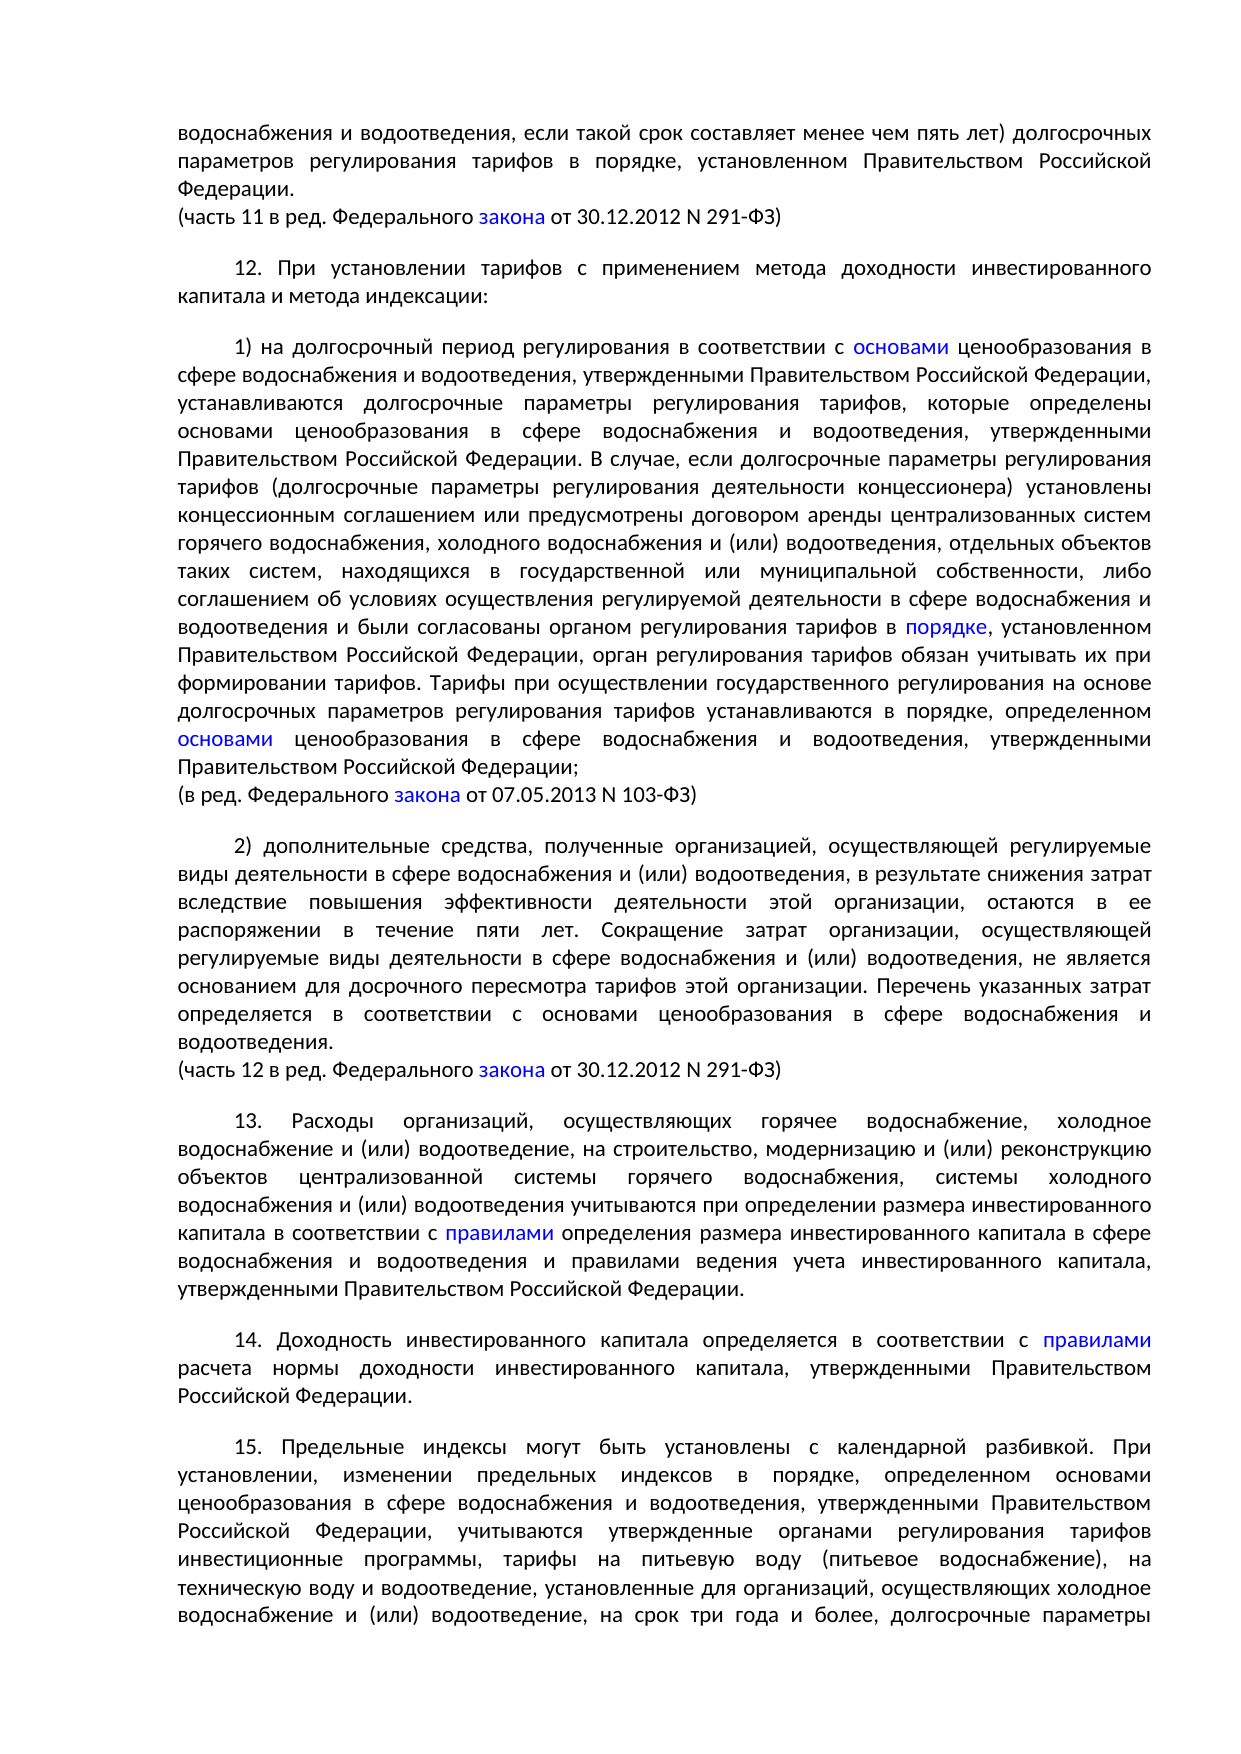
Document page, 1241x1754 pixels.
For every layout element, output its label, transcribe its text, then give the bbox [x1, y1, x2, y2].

text 12. При установлении тарифов с применением метода доходности инвестированного капитала и метода индексации: [177, 253, 1152, 309]
text 1) на долгосрочный период регулирования в соответствии с основами ценообразования в сфере водоснабжения и водоотведения, утвержденными Правительством Российской Федерации, устанавливаются долгосрочные параметры регулирования тарифов, которые определены основами ценообразования в сфере водоснабжения и водоотведения, утвержденными Правительством Российской Федерации. В случае, если долгосрочные параметры регулирования тарифов (долгосрочные параметры регулирования деятельности концессионера) установлены концессионным соглашением или предусмотрены договором аренды централизованных систем горячего водоснабжения, холодного водоснабжения и (или) водоотведения, отдельных объектов таких систем, находящихся в государственной или муниципальной собственности, либо соглашением об условиях осуществления регулируемой деятельности в сфере водоснабжения и водоотведения и были согласованы органом регулирования тарифов в порядке, установленном Правительством Российской Федерации, орган регулирования тарифов обязан учитывать их при формировании тарифов. Тарифы при осуществлении государственного регулирования на основе долгосрочных параметров регулирования тарифов устанавливаются в порядке, определенном основами ценообразования в сфере водоснабжения и водоотведения, утвержденными Правительством Российской Федерации; [177, 332, 1152, 780]
text 13. Расходы организаций, осуществляющих горячее водоснабжение, холодное водоснабжение и (или) водоотведение, на строительство, модернизацию и (или) реконструкцию объектов централизованной системы горячего водоснабжения, системы холодного водоснабжения и (или) водоотведения учитываются при определении размера инвестированного капитала в соответствии с правилами определения размера инвестированного капитала в сфере водоснабжения и водоотведения и правилами ведения учета инвестированного капитала, утвержденными Правительством Российской Федерации. [177, 1106, 1152, 1303]
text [177, 118, 1152, 202]
text (часть 11 в ред. Федерального закона от 30.12.2012 N 291-ФЗ) [177, 202, 1152, 230]
text (в ред. Федерального закона от 07.05.2013 N 103-ФЗ) [177, 780, 1152, 808]
text 14. Доходность инвестированного капитала определяется в соответствии с правилами расчета нормы доходности инвестированного капитала, утвержденными Правительством Российской Федерации. [177, 1326, 1152, 1409]
text 2) дополнительные средства, полученные организацией, осуществляющей регулируемые виды деятельности в сфере водоснабжения и (или) водоотведения, в результате снижения затрат вследствие повышения эффективности деятельности этой организации, остаются в ее распоряжении в течение пяти лет. Сокращение затрат организации, осуществляющей регулируемые виды деятельности в сфере водоснабжения и (или) водоотведения, не является основанием для досрочного пересмотра тарифов этой организации. Перечень указанных затрат определяется в соответствии с основами ценообразования в сфере водоснабжения и водоотведения. [177, 831, 1152, 1056]
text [177, 1432, 1152, 1629]
text (часть 12 в ред. Федерального закона от 30.12.2012 N 291-ФЗ) [177, 1056, 1152, 1083]
